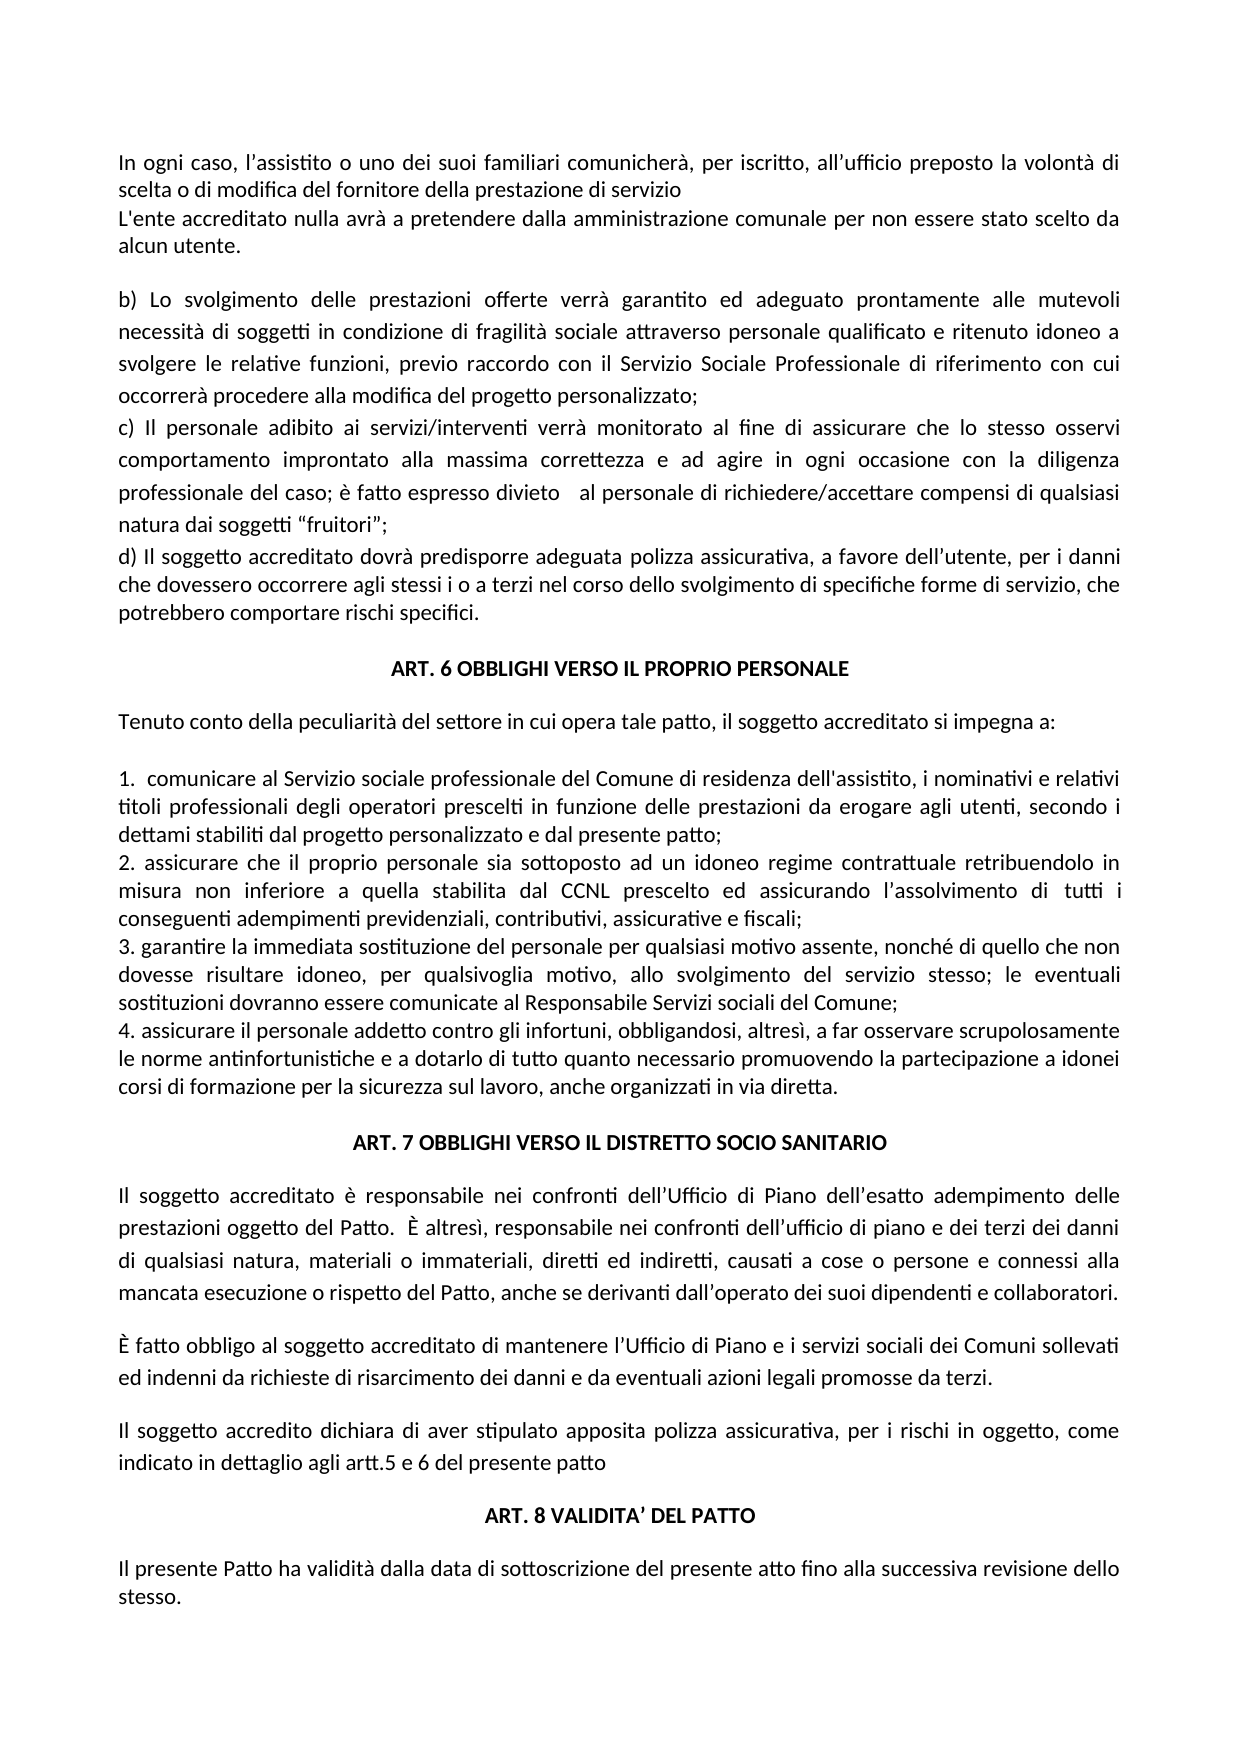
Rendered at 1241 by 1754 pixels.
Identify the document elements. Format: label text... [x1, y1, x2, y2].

text 4. assicurare il personale addetto contro gli infortuni, obbligandosi, altresì, a far osservare scrupolosamente le norme antinfortunistiche e a dotarlo di tutto quanto necessario promuovendo la partecipazione a idonei corsi di formazione per la sicurezza sul lavoro, anche organizzati in via diretta. [118, 1016, 1122, 1100]
text c) Il personale adibito ai servizi/interventi verrà monitorato al fine di assicurare che lo stesso osservi comportamento improntato alla massima correttezza e ad agire in ogni occasione con la diligenza professionale del caso; è fatto espresso divieto al personale di richiedere/accettare compensi di qualsiasi natura dai soggetti “fruitori”; [118, 413, 1122, 538]
text L'ente accreditato nulla avrà a pretendere dalla amministrazione comunale per non essere stato scelto da alcun utente. [118, 204, 1122, 260]
text Tenuto conto della peculiarità del settore in cui opera tale patto, il soggetto accreditato si impegna a: [118, 707, 1122, 735]
text 1. comunicare al Servizio sociale professionale del Comune di residenza dell'assistito, i nominativi e relativi titoli professionali degli operatori prescelti in funzione delle prestazioni da erogare agli utenti, secondo i dettami stabiliti dal progetto personalizzato e dal presente patto; [118, 764, 1122, 848]
text d) Il soggetto accreditato dovrà predisporre adeguata polizza assicurativa, a favore dell’utente, per i danni che dovessero occorrere agli stessi i o a terzi nel corso dello svolgimento di specifiche forme di servizio, che potrebbero comportare rischi specifici. [118, 542, 1122, 626]
text b) Lo svolgimento delle prestazioni offerte verrà garantito ed adeguato prontamente alle mutevoli necessità di soggetti in condizione di fragilità sociale attraverso personale qualificato e ritenuto idoneo a svolgere le relative funzioni, previo raccordo con il Servizio Sociale Professionale di riferimento con cui occorrerà procedere alla modifica del progetto personalizzato; [118, 285, 1122, 409]
text In ogni caso, l’assistito o uno dei suoi familiari comunicherà, per iscritto, all’ufficio preposto la volontà di scelta o di modifica del fornitore della prestazione di servizio [118, 148, 1122, 204]
text ART. 7 OBBLIGHI VERSO IL DISTRETTO SOCIO SANITARIO [118, 1128, 1122, 1156]
text ART. 8 VALIDITA’ DEL PATTO [118, 1501, 1122, 1529]
text È fatto obbligo al soggetto accreditato di mantenere l’Ufficio di Piano e i servizi sociali dei Comuni sollevati ed indenni da richieste di risarcimento dei danni e da eventuali azioni legali promosse da terzi. [118, 1331, 1122, 1391]
text 2. assicurare che il proprio personale sia sottoposto ad un idoneo regime contrattuale retribuendolo in misura non inferiore a quella stabilita dal CCNL prescelto ed assicurando l’assolvimento di tutti i conseguenti adempimenti previdenziali, contributivi, assicurative e fiscali; [118, 848, 1122, 932]
text 3. garantire la immediata sostituzione del personale per qualsiasi motivo assente, nonché di quello che non dovesse risultare idoneo, per qualsivoglia motivo, allo svolgimento del servizio stesso; le eventuali sostituzioni dovranno essere comunicate al Responsabile Servizi sociali del Comune; [118, 932, 1122, 1016]
text Il soggetto accreditato è responsabile nei confronti dell’Ufficio di Piano dell’esatto adempimento delle prestazioni oggetto del Patto. È altresì, responsabile nei confronti dell’ufficio di piano e dei terzi dei danni di qualsiasi natura, materiali o immateriali, diretti ed indiretti, causati a cose o persone e connessi alla mancata esecuzione o rispetto del Patto, anche se derivanti dall’operato dei suoi dipendenti e collaboratori. [118, 1181, 1122, 1306]
text Il soggetto accredito dichiara di aver stipulato apposita polizza assicurativa, per i rischi in oggetto, come indicato in dettaglio agli artt.5 e 6 del presente patto [118, 1416, 1122, 1476]
text Il presente Patto ha validità dalla data di sottoscrizione del presente atto fino alla successiva revisione dello stesso. [118, 1554, 1122, 1610]
text ART. 6 OBBLIGHI VERSO IL PROPRIO PERSONALE [118, 654, 1122, 682]
